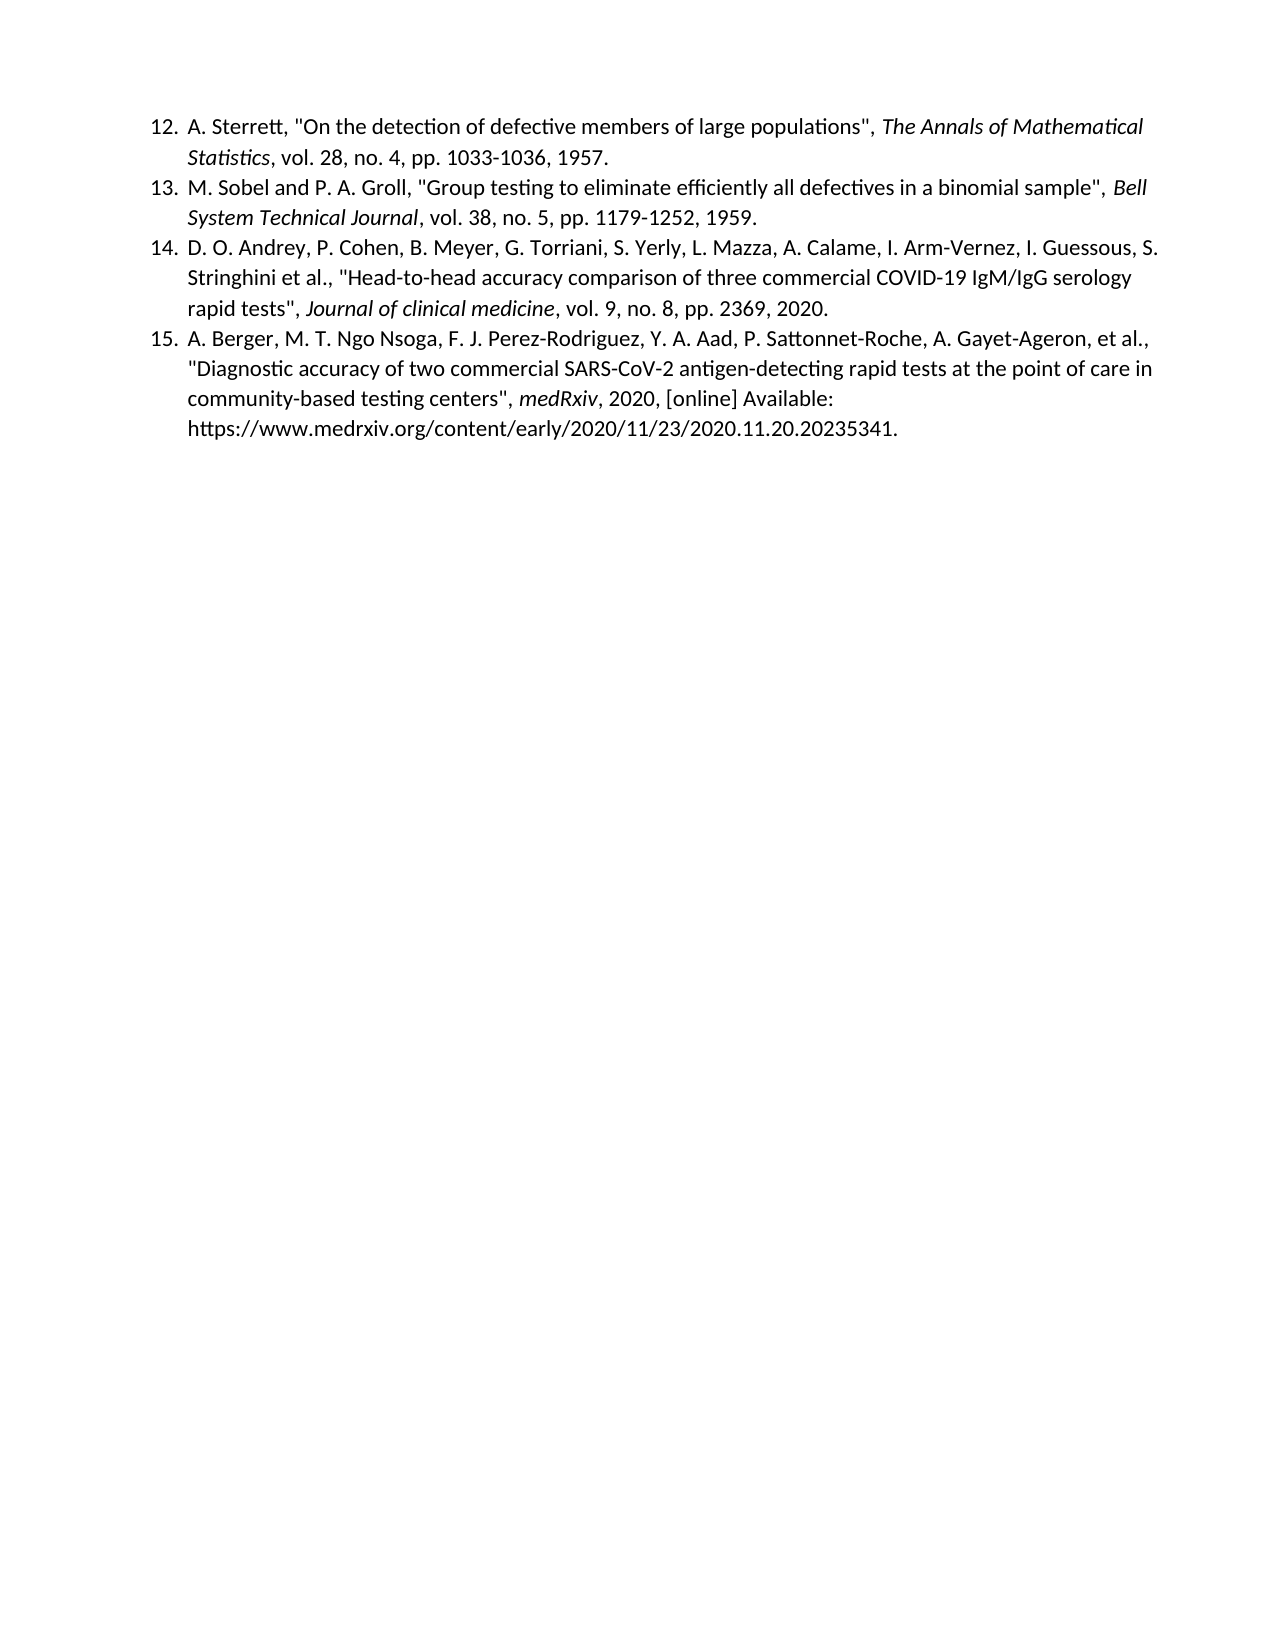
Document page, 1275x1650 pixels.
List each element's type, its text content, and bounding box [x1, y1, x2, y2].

list M. Sobel and P. A. Groll, "Group testing to eliminate efficiently all defectives in a binomial sample", Bell System Technical Journal, vol. 38, no. 5, pp. 1179-1252, 1959. [150, 173, 1162, 231]
list A. Sterrett, "On the detection of defective members of large populations", The Annals of Mathematical Statistics, vol. 28, no. 4, pp. 1033-1036, 1957. [150, 112, 1162, 171]
list D. O. Andrey, P. Cohen, B. Meyer, G. Torriani, S. Yerly, L. Mazza, A. Calame, I. Arm-Vernez, I. Guessous, S. Stringhini et al., "Head-to-head accuracy comparison of three commercial COVID-19 IgM/IgG serology rapid tests", Journal of clinical medicine, vol. 9, no. 8, pp. 2369, 2020. [150, 233, 1162, 322]
list A. Berger, M. T. Ngo Nsoga, F. J. Perez-Rodriguez, Y. A. Aad, P. Sattonnet-Roche, A. Gayet-Ageron, et al., "Diagnostic accuracy of two commercial SARS-CoV-2 antigen-detecting rapid tests at the point of care in community-based testing centers", medRxiv, 2020, [online] Available: https://www.medrxiv.org/content/early/2020/11/23/2020.11.20.20235341. [150, 324, 1162, 443]
